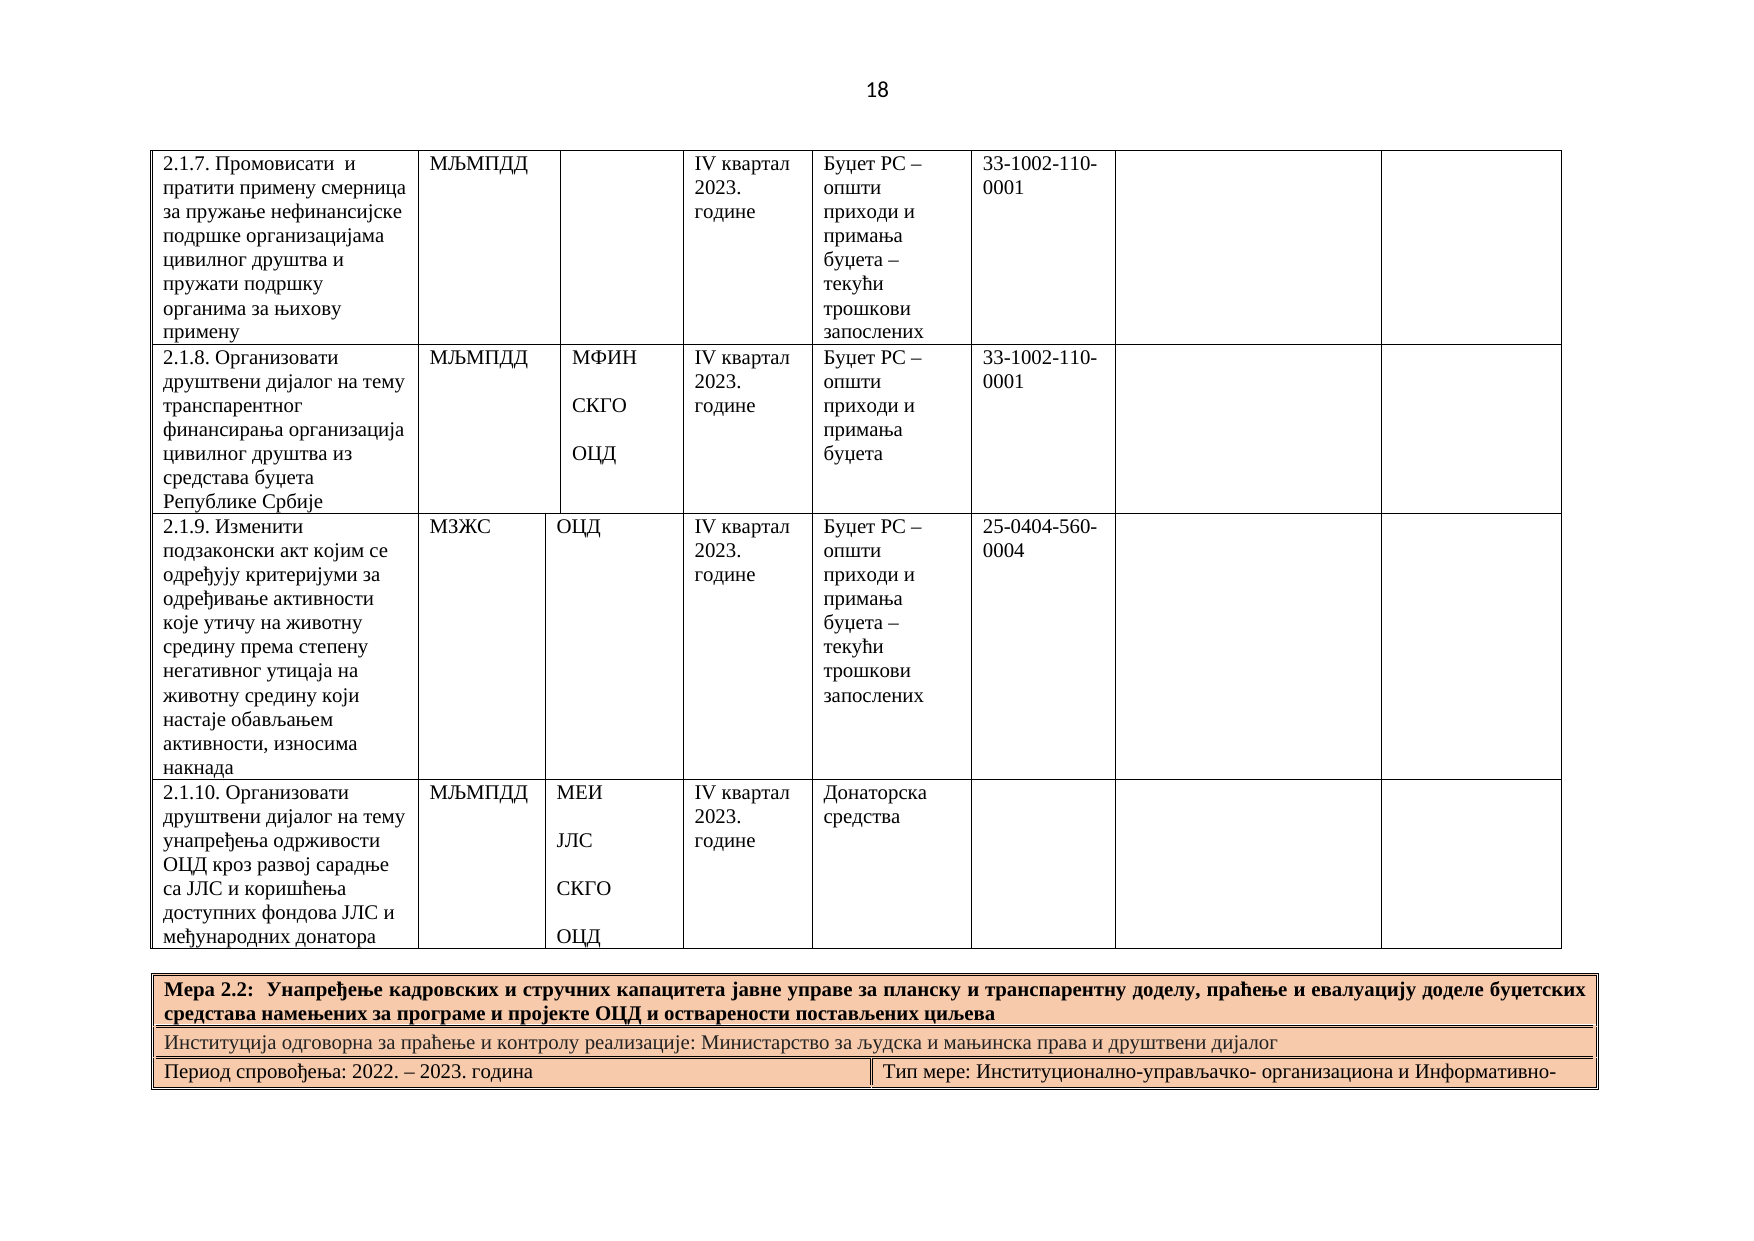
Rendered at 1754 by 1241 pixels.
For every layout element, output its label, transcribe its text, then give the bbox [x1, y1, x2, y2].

table_cell [1382, 151, 1561, 343]
table_cell [972, 780, 1115, 948]
table_cell 2.1.8. Организовати друштвени дијалог на тему транспарентног финансирања организација цивилног друштва из средстава буџета Републике Србије [153, 345, 418, 513]
table_cell МФИН СКГО ОЦД [561, 345, 683, 513]
table_cell Институција одговорна за праћење и контролу реализације: Министарство за људска и мањинска права и друштвени дијалог [154, 1025, 1596, 1056]
table_cell Донаторска средства [813, 780, 971, 948]
table_header Мера 2.2: Унапређење кадровских и стручних капацитета јавне управе за планску и транспарентну доделу, праћење и евалуацију доделе буџетских средстава намењених за програме и пројекте ОЦД и остварености постављених циљева [154, 976, 1596, 1024]
table_cell 33-1002-110-0001 [972, 345, 1115, 513]
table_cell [154, 1056, 871, 1087]
table_cell IV квартал 2023. године [684, 345, 812, 513]
table_cell [1116, 780, 1381, 948]
table_cell [1382, 780, 1561, 948]
table_cell МЉМПДД [419, 780, 545, 948]
table_cell Буџет РС – општи приходи и примања буџета – текући трошкови запослених [813, 514, 971, 779]
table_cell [684, 151, 812, 343]
table_cell IV квартал 2023. године [684, 514, 812, 779]
table_cell МЕИ ЈЛС СКГО ОЦД [546, 780, 683, 948]
table_cell IV квартал 2023. године [684, 780, 812, 948]
table_cell МЉМПДД [419, 345, 560, 513]
table_cell ОЦД [546, 514, 683, 779]
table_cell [871, 1056, 1596, 1087]
table_cell [1382, 345, 1561, 513]
table_cell МЉМПДД [419, 151, 560, 343]
table_cell [1382, 514, 1561, 779]
table_cell [1116, 345, 1381, 513]
table_cell Буџет РС – општи приходи и примања буџета [813, 345, 971, 513]
table_cell 2.1.10. Организовати друштвени дијалог на тему унапређења одрживости ОЦД кроз развој сарадње са ЈЛС и коришћења доступних фондова ЈЛС и међународних донатора [153, 780, 418, 948]
table_cell 2.1.7. Промовисати и пратити примену смерница за пружање нефинансијске подршке организацијама цивилног друштва и пружати подршку органима за њихову примену [153, 151, 418, 343]
table_cell МЗЖС [419, 514, 545, 779]
table_cell Буџет РС – општи приходи и примања буџета – текући трошкови запослених [813, 151, 971, 343]
table_cell 33-1002-110-0001 [972, 151, 1115, 343]
table_cell 25-0404-560-0004 [972, 514, 1115, 779]
table_cell [561, 151, 683, 343]
table_cell [1116, 151, 1381, 343]
table_cell [1116, 514, 1381, 779]
table_cell 2.1.9. Изменити подзаконски акт којим се одређују критеријуми за одређивање активности које утичу на животну средину према степену негативног утицаја на животну средину који настаје обављањем активности, износима накнада [153, 514, 418, 779]
